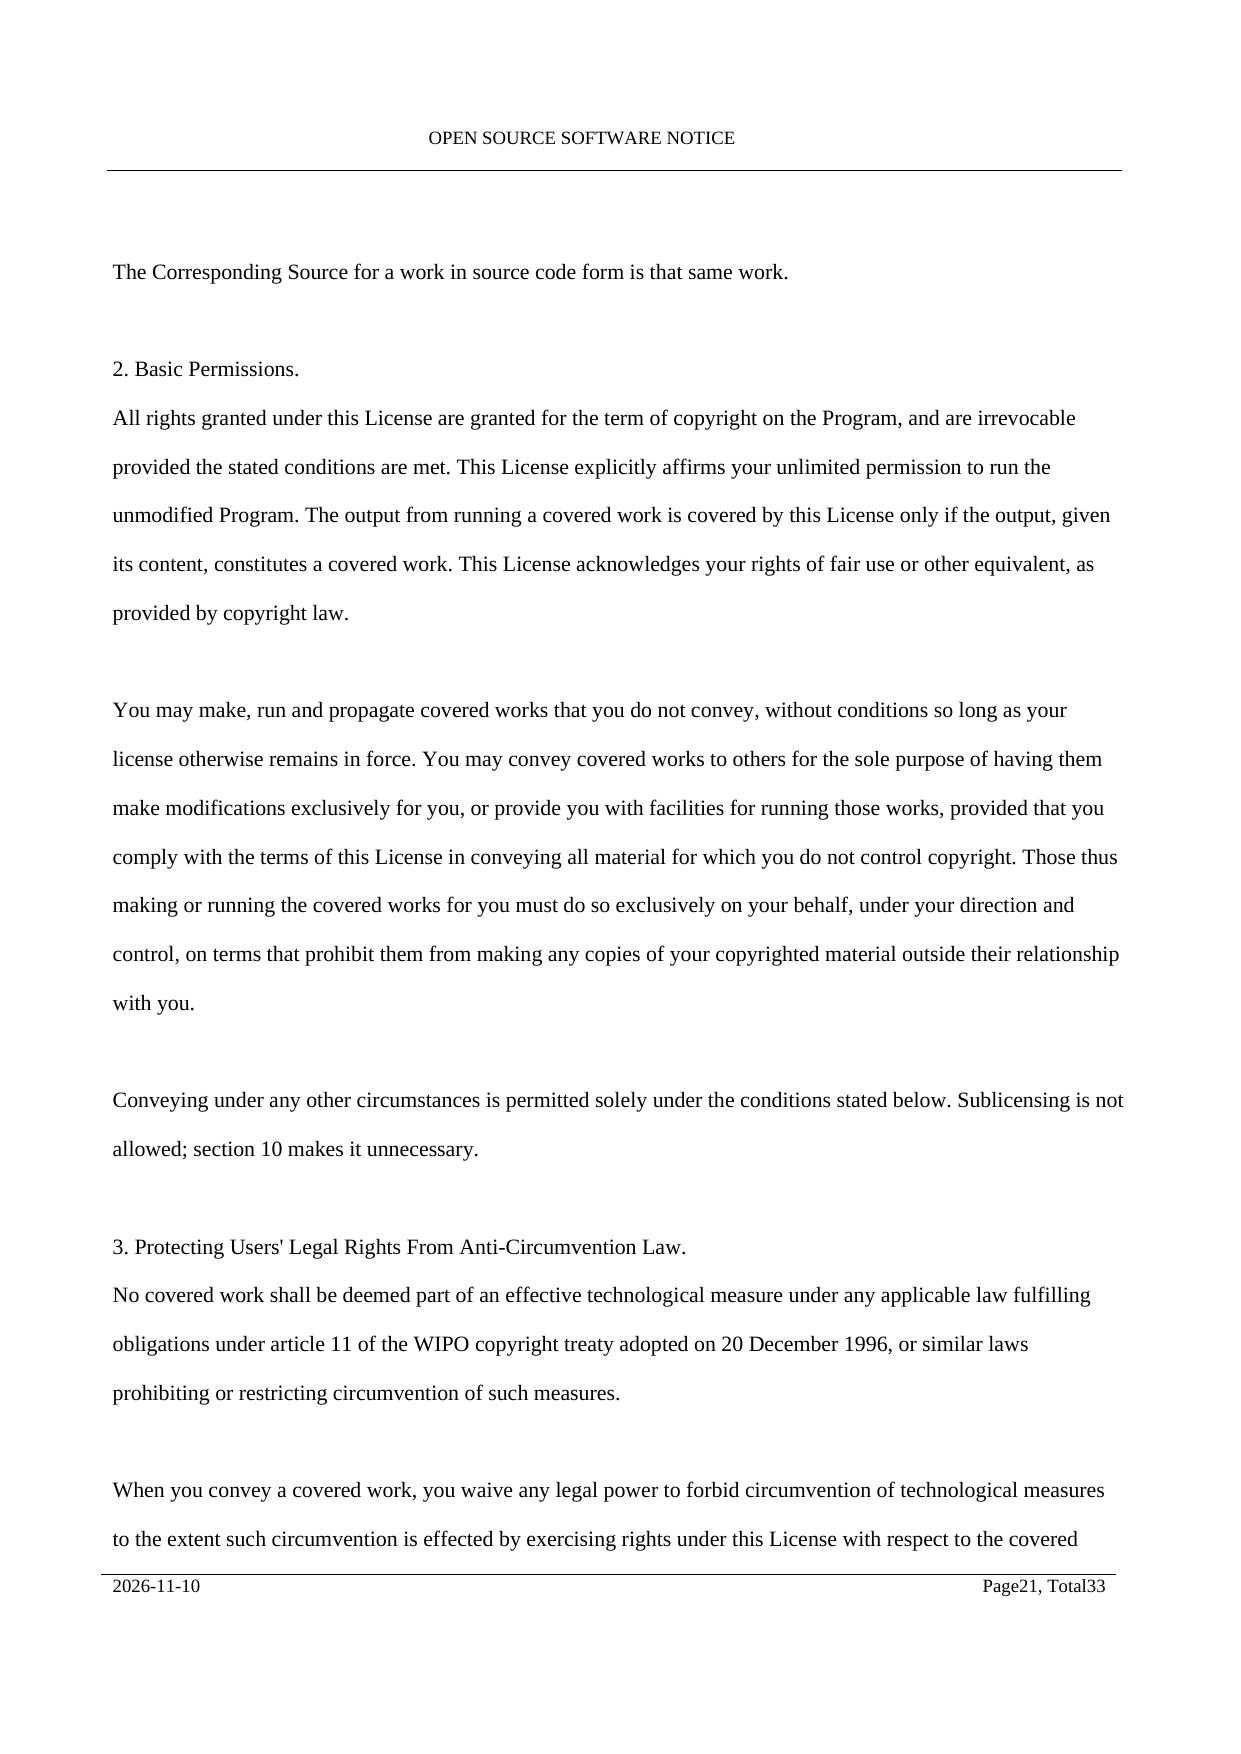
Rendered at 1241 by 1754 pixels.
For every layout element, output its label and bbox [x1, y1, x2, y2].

text [112, 206, 1128, 1555]
